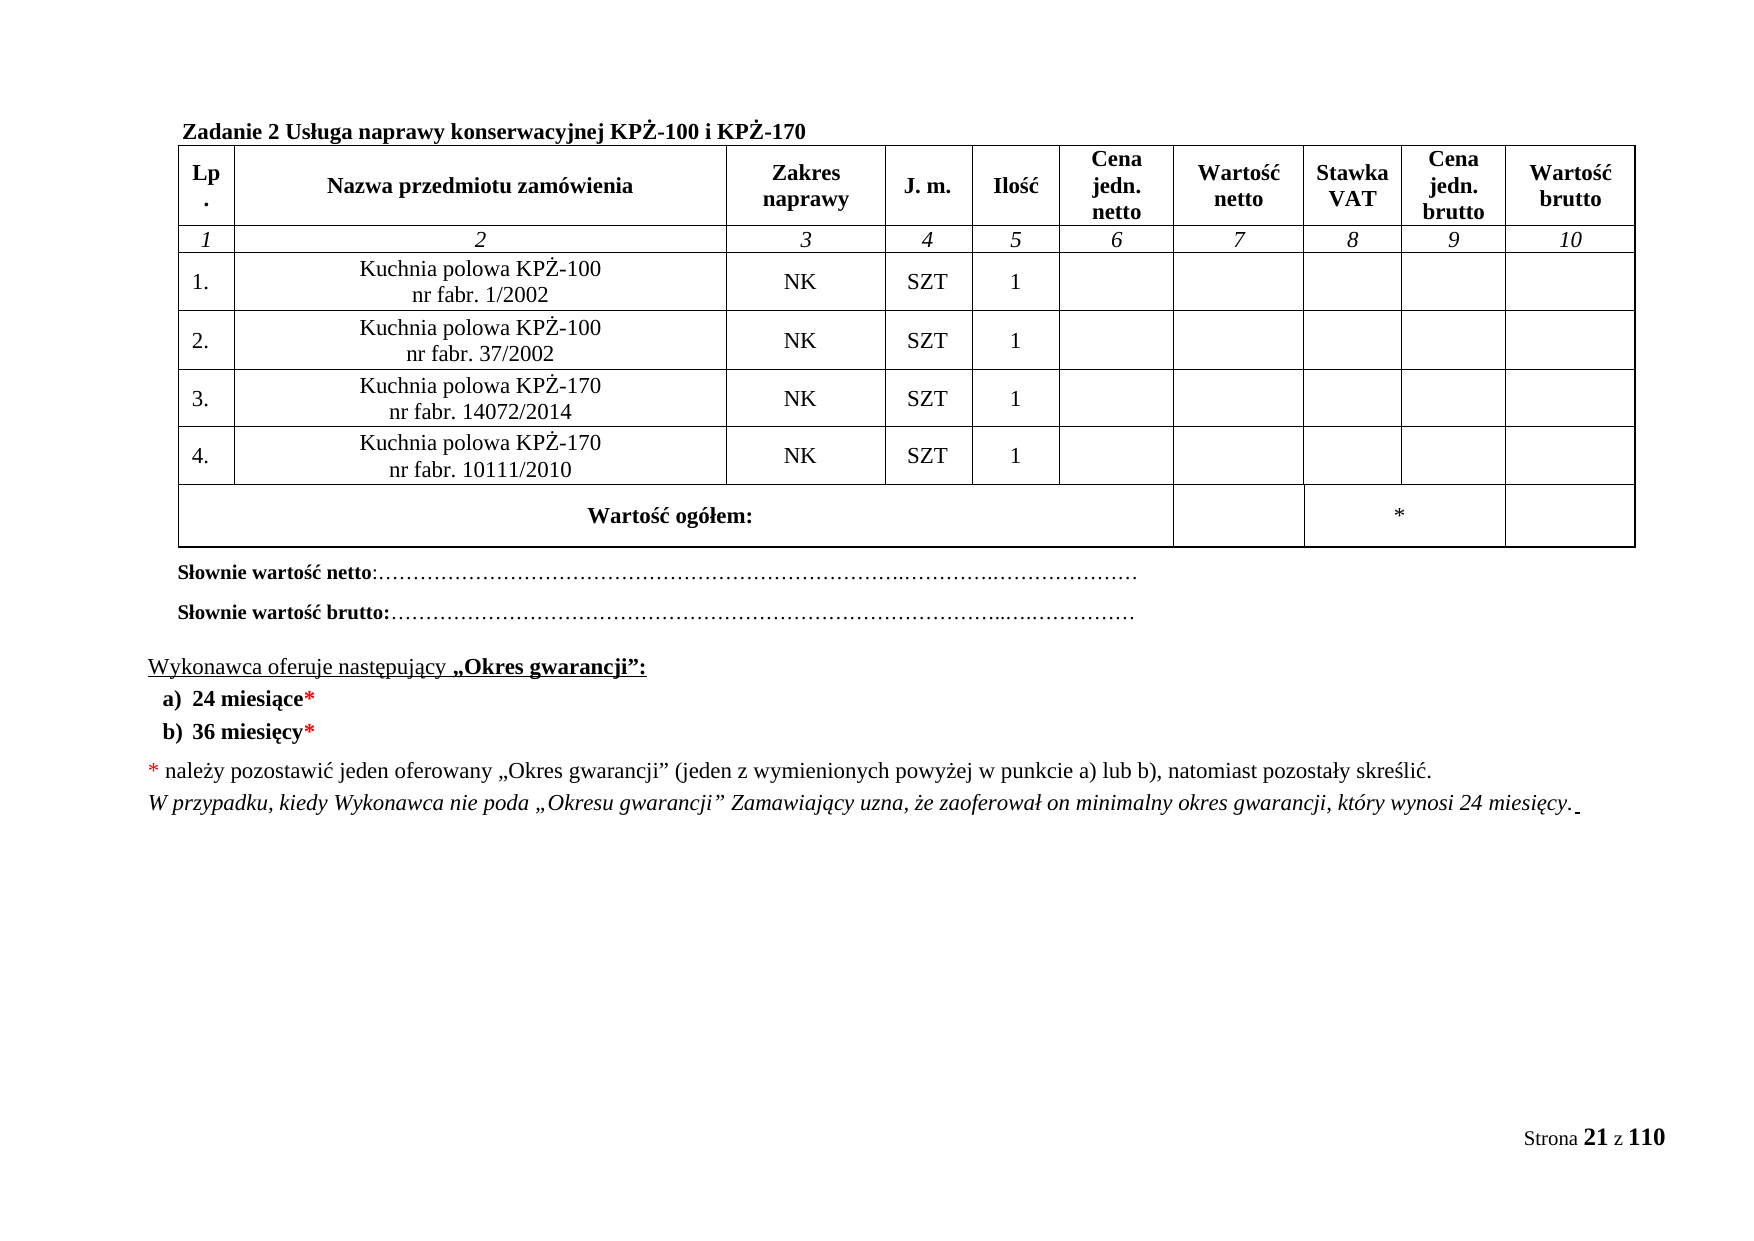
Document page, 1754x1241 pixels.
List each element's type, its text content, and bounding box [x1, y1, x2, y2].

table_cell 2 [235, 226, 726, 252]
table_cell [1402, 311, 1505, 369]
table_cell * [1305, 485, 1505, 546]
text W przypadku, kiedy Wykonawca nie poda „Okresu gwarancji” Zamawiający uzna, że zaoferował on minimalny okres gwarancji, który wynosi 24 miesięcy. [148, 789, 1651, 816]
table_cell [1174, 311, 1303, 369]
table_cell [1402, 253, 1505, 310]
table_header Cena jedn. netto [1060, 146, 1173, 224]
table_cell [1174, 427, 1303, 484]
table_cell [1060, 253, 1173, 310]
list 24 miesiące* [162, 685, 1651, 712]
text Wykonawca oferuje następujący „Okres gwarancji”: [148, 653, 1651, 679]
table_cell [1506, 485, 1634, 546]
table_cell 8 [1304, 226, 1401, 252]
table_cell 3 [727, 226, 885, 252]
table_cell 10 [1506, 226, 1634, 252]
table_cell [1506, 253, 1634, 310]
table_header J. m. [886, 146, 972, 224]
table_cell 1 [973, 311, 1059, 369]
table_cell [1304, 311, 1401, 369]
table_cell 7 [1174, 226, 1303, 252]
table_header Stawka VAT [1304, 146, 1401, 224]
table_cell 1. [179, 253, 234, 310]
table_cell [1304, 253, 1401, 310]
table_cell SZT [886, 311, 972, 369]
table_cell [1402, 370, 1505, 426]
table_cell 6 [1060, 226, 1173, 252]
table_cell [1506, 370, 1634, 426]
table_cell Kuchnia polowa KPŻ-100 nr fabr. 1/2002 [235, 253, 726, 310]
table_header Nazwa przedmiotu zamówienia [235, 146, 726, 224]
table_cell [1060, 370, 1173, 426]
table_cell 1 [179, 226, 234, 252]
table_cell [1174, 370, 1303, 426]
text Słownie wartość netto:………………………………………………………………….………….………………… [148, 560, 1665, 584]
table_cell 1 [973, 370, 1059, 426]
table_cell [1060, 311, 1173, 369]
table_header Zakres naprawy [727, 146, 885, 224]
table_cell [1060, 427, 1173, 484]
table_cell 4. [179, 427, 234, 484]
table_cell [1506, 427, 1634, 484]
table_cell NK [727, 427, 885, 484]
table_cell SZT [886, 253, 972, 310]
table_cell 9 [1402, 226, 1505, 252]
table_cell NK [727, 253, 885, 310]
table_header Lp. [179, 146, 234, 224]
table_cell 1 [973, 253, 1059, 310]
table_header Cena jedn. brutto [1402, 146, 1505, 224]
table_cell SZT [886, 427, 972, 484]
table_cell [1506, 311, 1634, 369]
table_cell 2. [179, 311, 234, 369]
text * należy pozostawić jeden oferowany „Okres gwarancji” (jeden z wymienionych powyżej w punkcie a) lub b), natomiast pozostały skreślić. [148, 757, 1651, 783]
table_header Ilość [973, 146, 1059, 224]
table_cell Wartość ogółem: [179, 485, 1173, 546]
list 36 miesięcy* [162, 718, 1651, 744]
text Zadanie 2 Usługa naprawy konserwacyjnej KPŻ-100 i KPŻ-170 [148, 118, 1665, 144]
table_cell NK [727, 311, 885, 369]
table_header Wartość netto [1174, 146, 1303, 224]
table_cell Kuchnia polowa KPŻ-170 nr fabr. 14072/2014 [235, 370, 726, 426]
table_cell [1304, 370, 1401, 426]
table_cell NK [727, 370, 885, 426]
table_cell [1402, 427, 1505, 484]
text Słownie wartość brutto:……………………………………………………………………………..….…………… [148, 600, 1665, 624]
table_cell Kuchnia polowa KPŻ-100 nr fabr. 37/2002 [235, 311, 726, 369]
table_cell 1 [973, 427, 1059, 484]
table_cell 3. [179, 370, 234, 426]
table_cell [1304, 427, 1401, 484]
table_cell 4 [886, 226, 972, 252]
table_header Wartość brutto [1506, 146, 1634, 224]
table_cell Kuchnia polowa KPŻ-170 nr fabr. 10111/2010 [235, 427, 726, 484]
table_cell [1174, 253, 1303, 310]
table_cell SZT [886, 370, 972, 426]
table_cell [1174, 485, 1304, 546]
table_cell 5 [973, 226, 1059, 252]
